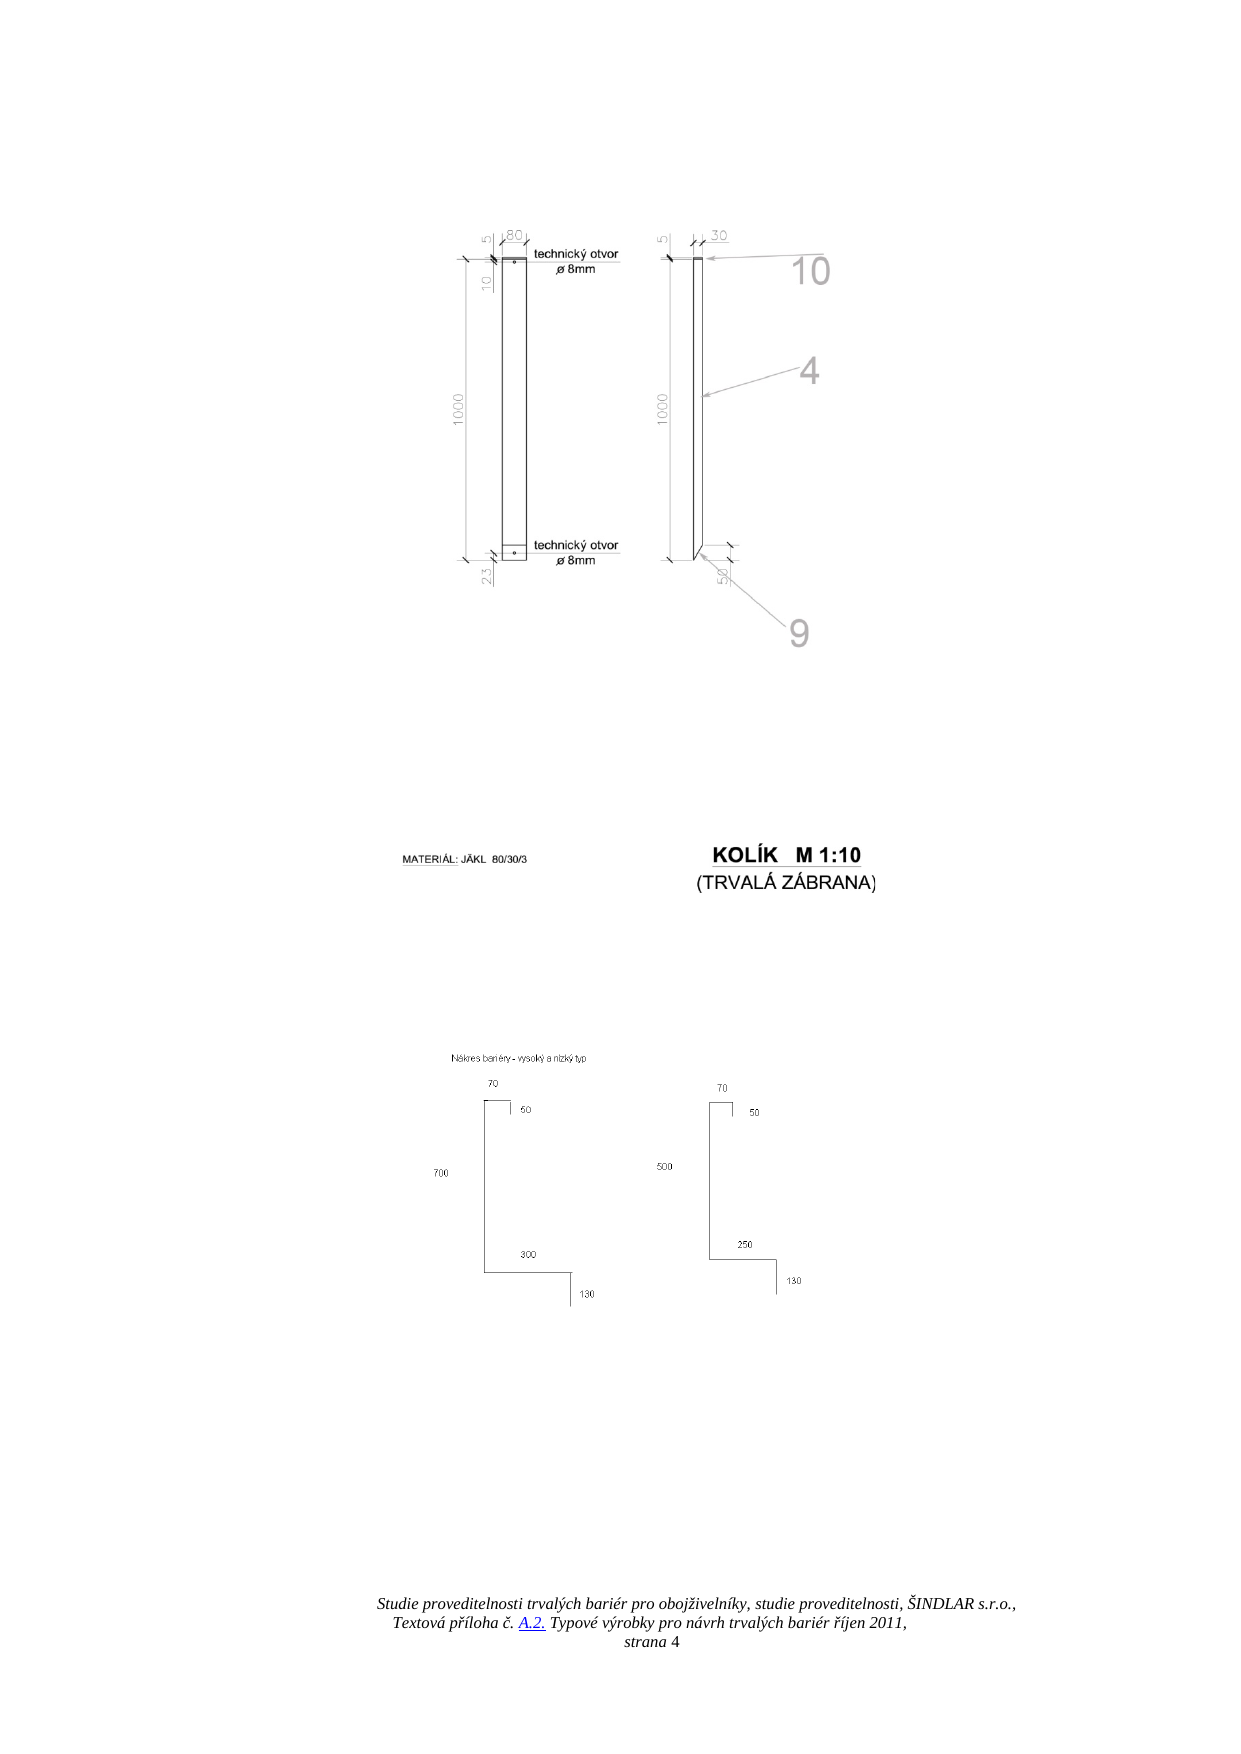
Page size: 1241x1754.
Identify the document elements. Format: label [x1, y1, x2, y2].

picture [402, 1028, 876, 1382]
picture [402, 230, 876, 893]
